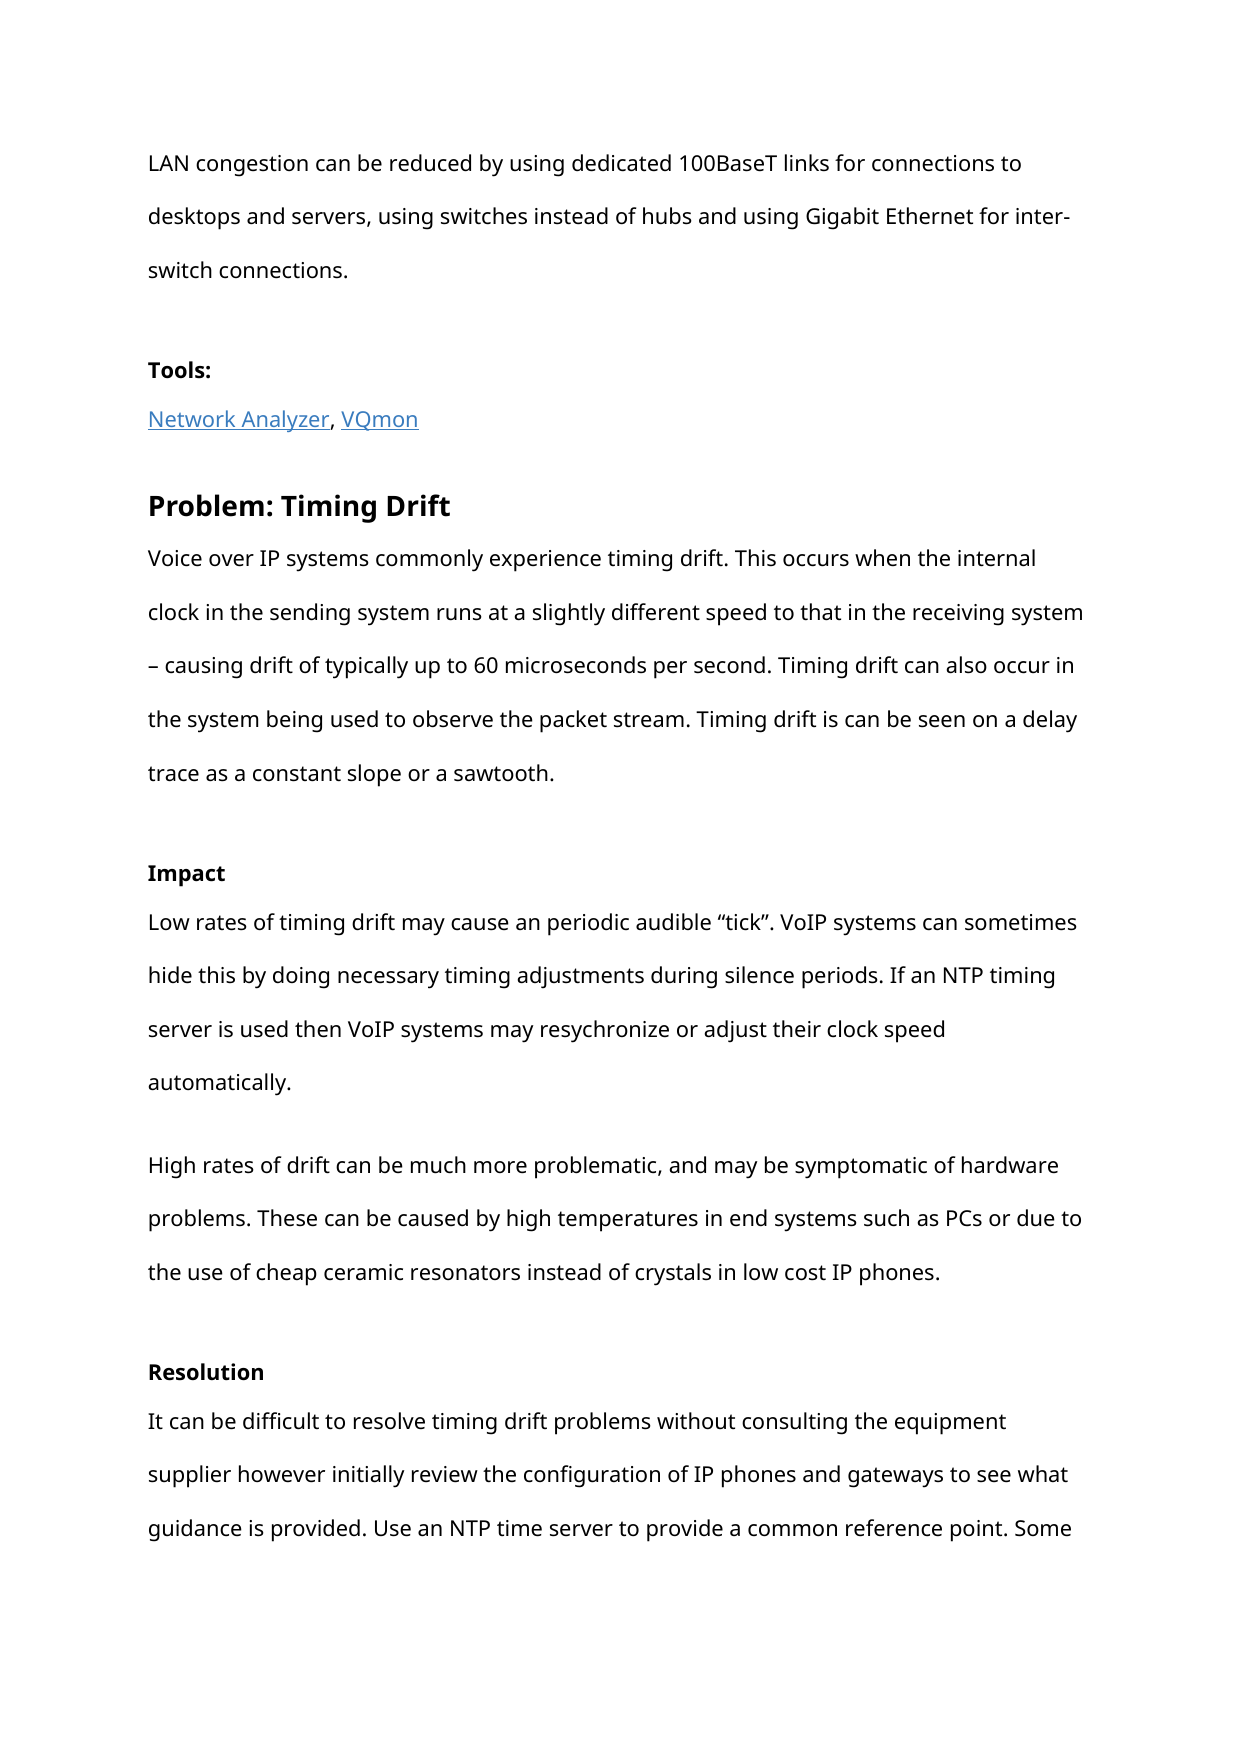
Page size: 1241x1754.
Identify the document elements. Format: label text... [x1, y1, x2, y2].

text Low rates of timing drift may cause an periodic audible “tick”. VoIP systems can sometimes hide this by doing necessary timing adjustments during silence periods. If an NTP timing server is used then VoIP systems may resychronize or adjust their clock speed automatically. [148, 907, 1093, 1097]
text Problem: Timing Drift [148, 486, 1093, 525]
text LAN congestion can be reduced by using dedicated 100BaseT links for connections to desktops and servers, using switches instead of hubs and using Gigabit Ethernet for inter-switch connections. [148, 148, 1093, 284]
text Network Analyzer, VQmon [148, 404, 1093, 433]
text Voice over IP systems commonly experience timing drift. This occurs when the internal clock in the sending system runs at a slightly different speed to that in the receiving system – causing drift of typically up to 60 microseconds per second. Timing drift can also occur in the system being used to observe the packet stream. Timing drift is can be seen on a delay trace as a constant slope or a sawtooth. [148, 543, 1093, 787]
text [148, 1406, 1093, 1543]
text Resolution [148, 1357, 1093, 1387]
text High rates of drift can be much more problematic, and may be symptomatic of hardware problems. These can be caused by high temperatures in end systems such as PCs or due to the use of cheap ceramic resonators instead of crystals in low cost IP phones. [148, 1150, 1093, 1287]
text Impact [148, 858, 1093, 888]
text Tools: [148, 355, 1093, 385]
